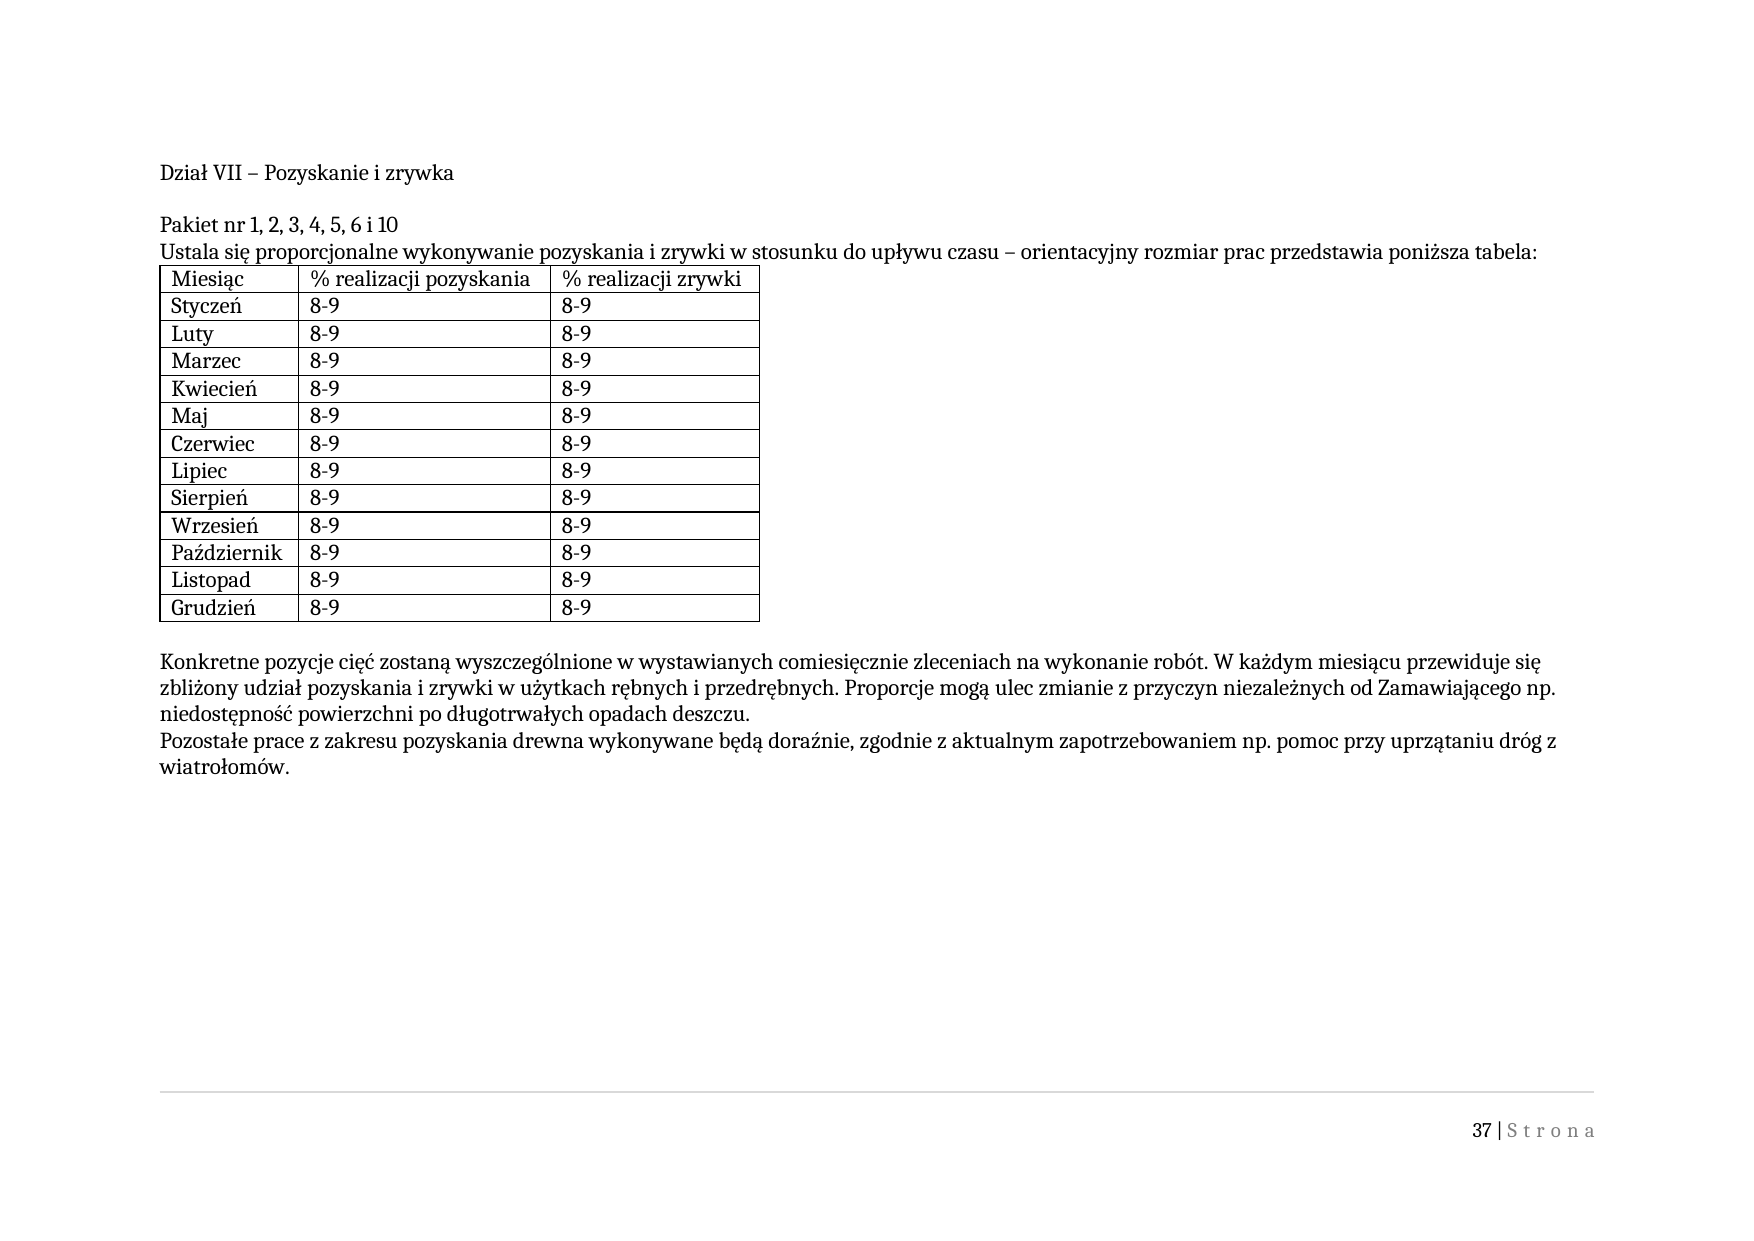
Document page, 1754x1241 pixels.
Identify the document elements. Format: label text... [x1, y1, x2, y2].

table_cell Marzec [161, 348, 298, 374]
text Pozostałe prace z zakresu pozyskania drewna wykonywane będą doraźnie, zgodnie z aktualnym zapotrzebowaniem np. pomoc przy uprzątaniu dróg z wiatrołomów. [159, 727, 1594, 780]
table_cell Luty [161, 321, 298, 347]
table_header % realizacji zrywki [551, 266, 759, 292]
text Konkretne pozycje cięć zostaną wyszczególnione w wystawianych comiesięcznie zleceniach na wykonanie robót. W każdym miesiącu przewiduje się zbliżony udział pozyskania i zrywki w użytkach rębnych i przedrębnych. Proporcje mogą ulec zmianie z przyczyn niezależnych od Zamawiającego np. niedostępność powierzchni po długotrwałych opadach deszczu. [159, 648, 1594, 727]
table_cell Październik [161, 540, 298, 566]
table_cell 8-9 [299, 403, 550, 429]
table_cell 8-9 [299, 458, 550, 484]
table_cell 8-9 [299, 595, 550, 621]
table_cell Wrzesień [161, 513, 298, 539]
table_header % realizacji pozyskania [299, 266, 550, 292]
table_cell 8-9 [551, 430, 759, 457]
table_cell Listopad [161, 567, 298, 594]
table_cell 8-9 [299, 540, 550, 566]
text Pakiet nr 1, 2, 3, 4, 5, 6 i 10 [159, 212, 1594, 238]
table_cell 8-9 [551, 293, 759, 320]
table_cell 8-9 [551, 321, 759, 347]
table_cell 8-9 [299, 293, 550, 320]
table_cell 8-9 [299, 485, 550, 511]
table_cell Czerwiec [161, 430, 298, 457]
table_cell 8-9 [299, 321, 550, 347]
table_cell 8-9 [551, 403, 759, 429]
table_cell 8-9 [551, 513, 759, 539]
table_cell Kwiecień [161, 376, 298, 402]
table_cell Sierpień [161, 485, 298, 511]
table_cell Lipiec [161, 458, 298, 484]
table_cell Grudzień [161, 595, 298, 621]
table_cell 8-9 [551, 567, 759, 594]
table_header Miesiąc [161, 266, 298, 292]
table_cell 8-9 [551, 376, 759, 402]
table_cell 8-9 [551, 485, 759, 511]
table_cell 8-9 [299, 567, 550, 594]
table_cell 8-9 [299, 430, 550, 457]
table_cell Styczeń [161, 293, 298, 320]
table_cell Maj [161, 403, 298, 429]
table_cell 8-9 [551, 595, 759, 621]
table_cell 8-9 [551, 348, 759, 374]
table_cell 8-9 [551, 458, 759, 484]
table_cell 8-9 [551, 540, 759, 566]
table_cell 8-9 [299, 376, 550, 402]
text Dział VII – Pozyskanie i zrywka [159, 159, 1594, 186]
table_cell 8-9 [299, 348, 550, 374]
table_cell 8-9 [299, 513, 550, 539]
text Ustala się proporcjonalne wykonywanie pozyskania i zrywki w stosunku do upływu czasu – orientacyjny rozmiar prac przedstawia poniższa tabela: [159, 238, 1594, 265]
